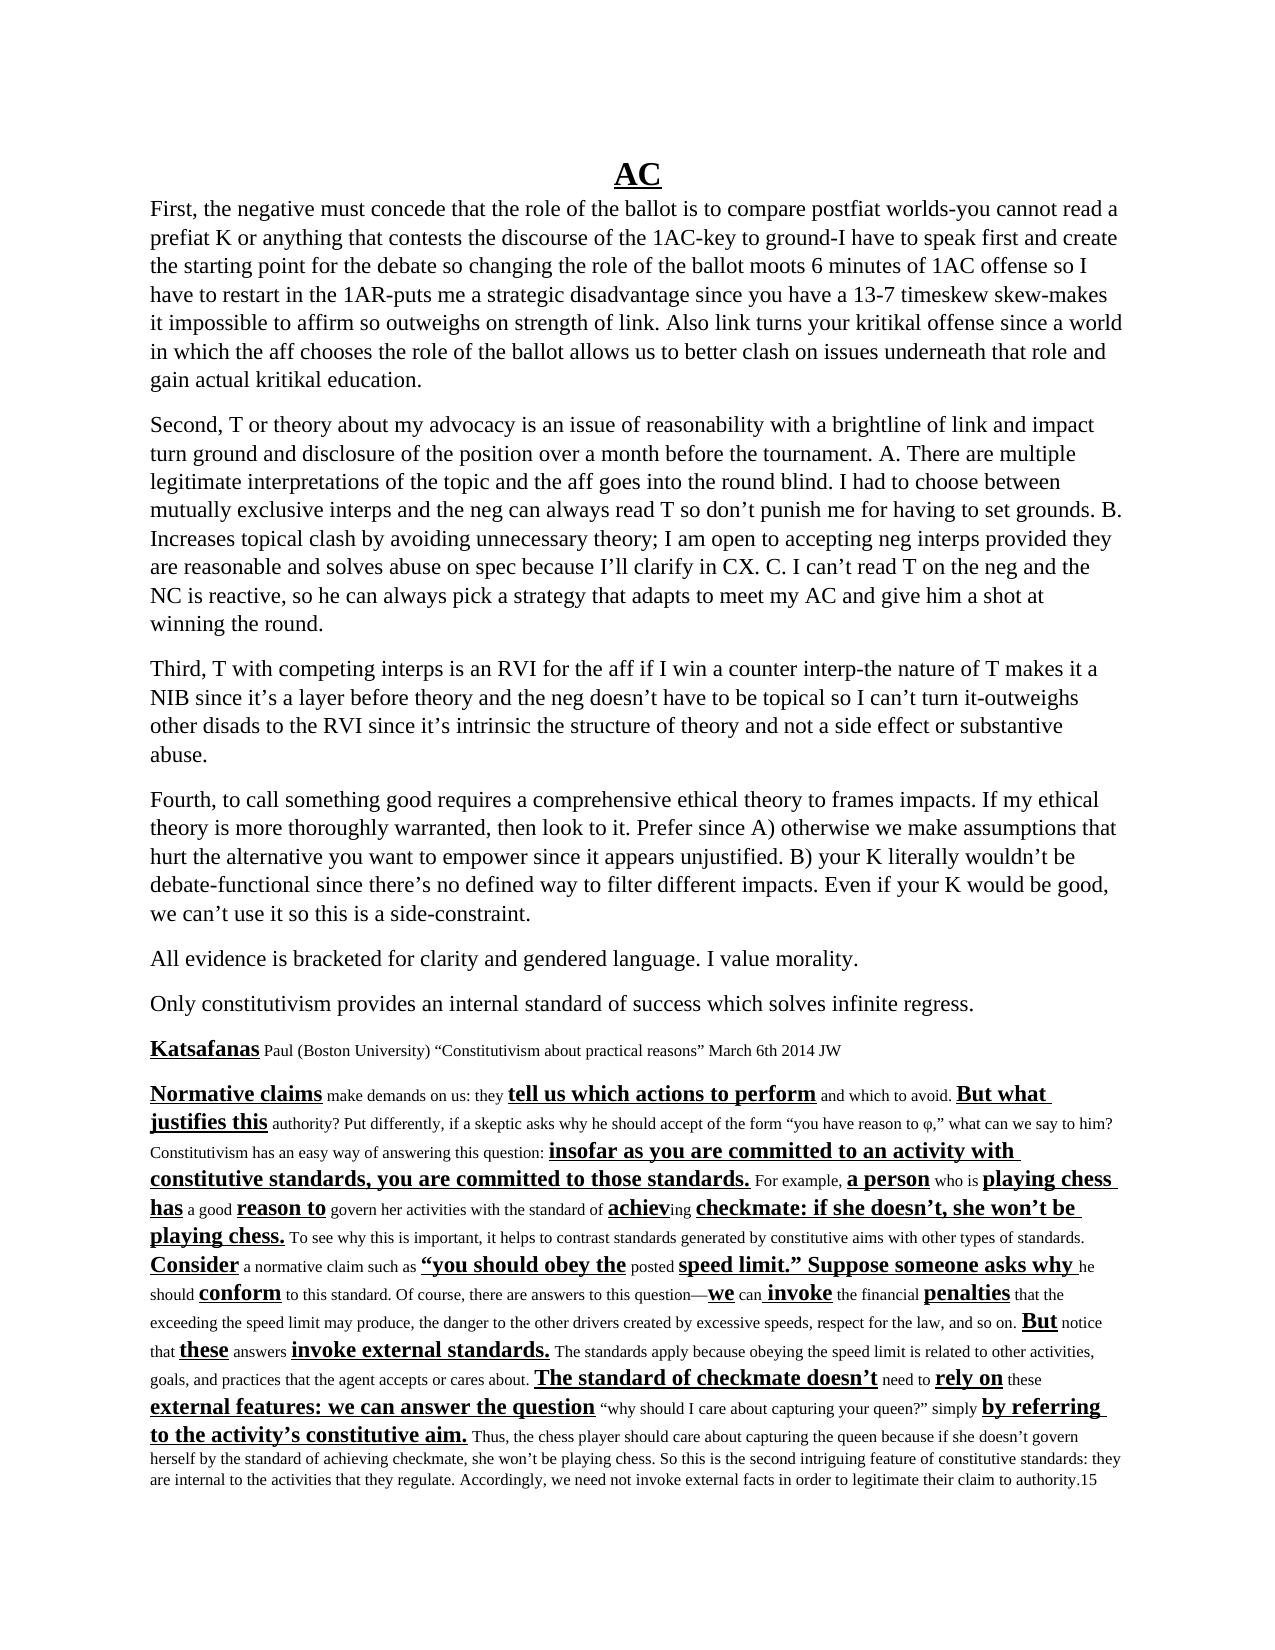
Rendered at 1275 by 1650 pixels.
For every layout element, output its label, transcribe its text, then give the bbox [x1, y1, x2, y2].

text Second, T or theory about my advocacy is an issue of reasonability with a brightline of link and impact turn ground and disclosure of the position over a month before the tournament. A. There are multiple legitimate interpretations of the topic and the aff goes into the round blind. I had to choose between mutually exclusive interps and the neg can always read T so don’t punish me for having to set grounds. B. Increases topical clash by avoiding unnecessary theory; I am open to accepting neg interps provided they are reasonable and solves abuse on spec because I’ll clarify in CX. C. I can’t read T on the neg and the NC is reactive, so he can always pick a strategy that adapts to meet my AC and give him a shot at winning the round. [150, 411, 1125, 637]
text Fourth, to call something good requires a comprehensive ethical theory to frames impacts. If my ethical theory is more thoroughly warranted, then look to it. Prefer since A) otherwise we make assumptions that hurt the alternative you want to empower since it appears unjustified. B) your K literally wouldn’t be debate-functional since there’s no defined way to filter different impacts. Even if your K would be good, we can’t use it so this is a side-constraint. [150, 786, 1125, 926]
text All evidence is bracketed for clarity and gendered language. I value morality. [150, 945, 1125, 971]
text Only constitutivism provides an internal standard of success which solves infinite regress. [150, 990, 1125, 1016]
text Normative claims make demands on us: they tell us which actions to perform and which to avoid. But what justifies this authority? Put differently, if a skeptic asks why he should accept of the form “you have reason to φ,” what can we say to him? Constitutivism has an easy way of answering this question: insofar as you are committed to an activity with constitutive standards, you are committed to those standards. For example, a person who is playing chess has a good reason to govern her activities with the standard of achieving checkmate: if she doesn’t, she won’t be playing chess. To see why this is important, it helps to contrast standards generated by constitutive aims with other types of standards. Consider a normative claim such as “you should obey the posted speed limit.” Suppose someone asks why he should conform to this standard. Of course, there are answers to this question—we can invoke the financial penalties that the exceeding the speed limit may produce, the danger to the other drivers created by excessive speeds, respect for the law, and so on. But notice that these answers invoke external standards. The standards apply because obeying the speed limit is related to other activities, goals, and practices that the agent accepts or cares about. The standard of checkmate doesn’t need to rely on these external features: we can answer the question “why should I care about capturing your queen?” simply by referring to the activity’s constitutive aim. Thus, the chess player should care about capturing the queen because if she doesn’t govern herself by the standard of achieving checkmate, she won’t be playing chess. So this is the second intriguing feature of constitutive standards: they are internal to the activities that they regulate. Accordingly, we need not invoke external facts in order to legitimate their claim to authority.15 [150, 1080, 1125, 1489]
text Katsafanas Paul (Boston University) “Constitutivism about practical reasons” March 6th 2014 JW [150, 1035, 1125, 1061]
text First, the negative must concede that the role of the ballot is to compare postfiat worlds-you cannot read a prefiat K or anything that contests the discourse of the 1AC-key to ground-I have to speak first and create the starting point for the debate so changing the role of the ballot moots 6 minutes of 1AC offense so I have to restart in the 1AR-puts me a strategic disadvantage since you have a 13-7 timeskew skew-makes it impossible to affirm so outweighs on strength of link. Also link turns your kritikal offense since a world in which the aff chooses the role of the ballot allows us to better clash on issues underneath that role and gain actual kritikal education. [150, 196, 1125, 392]
subtitle AC [150, 154, 1125, 192]
text Third, T with competing interps is an RVI for the aff if I win a counter interp-the nature of T makes it a NIB since it’s a layer before theory and the neg doesn’t have to be topical so I can’t turn it-outweighs other disads to the RVI since it’s intrinsic the structure of theory and not a side effect or substantive abuse. [150, 655, 1125, 767]
